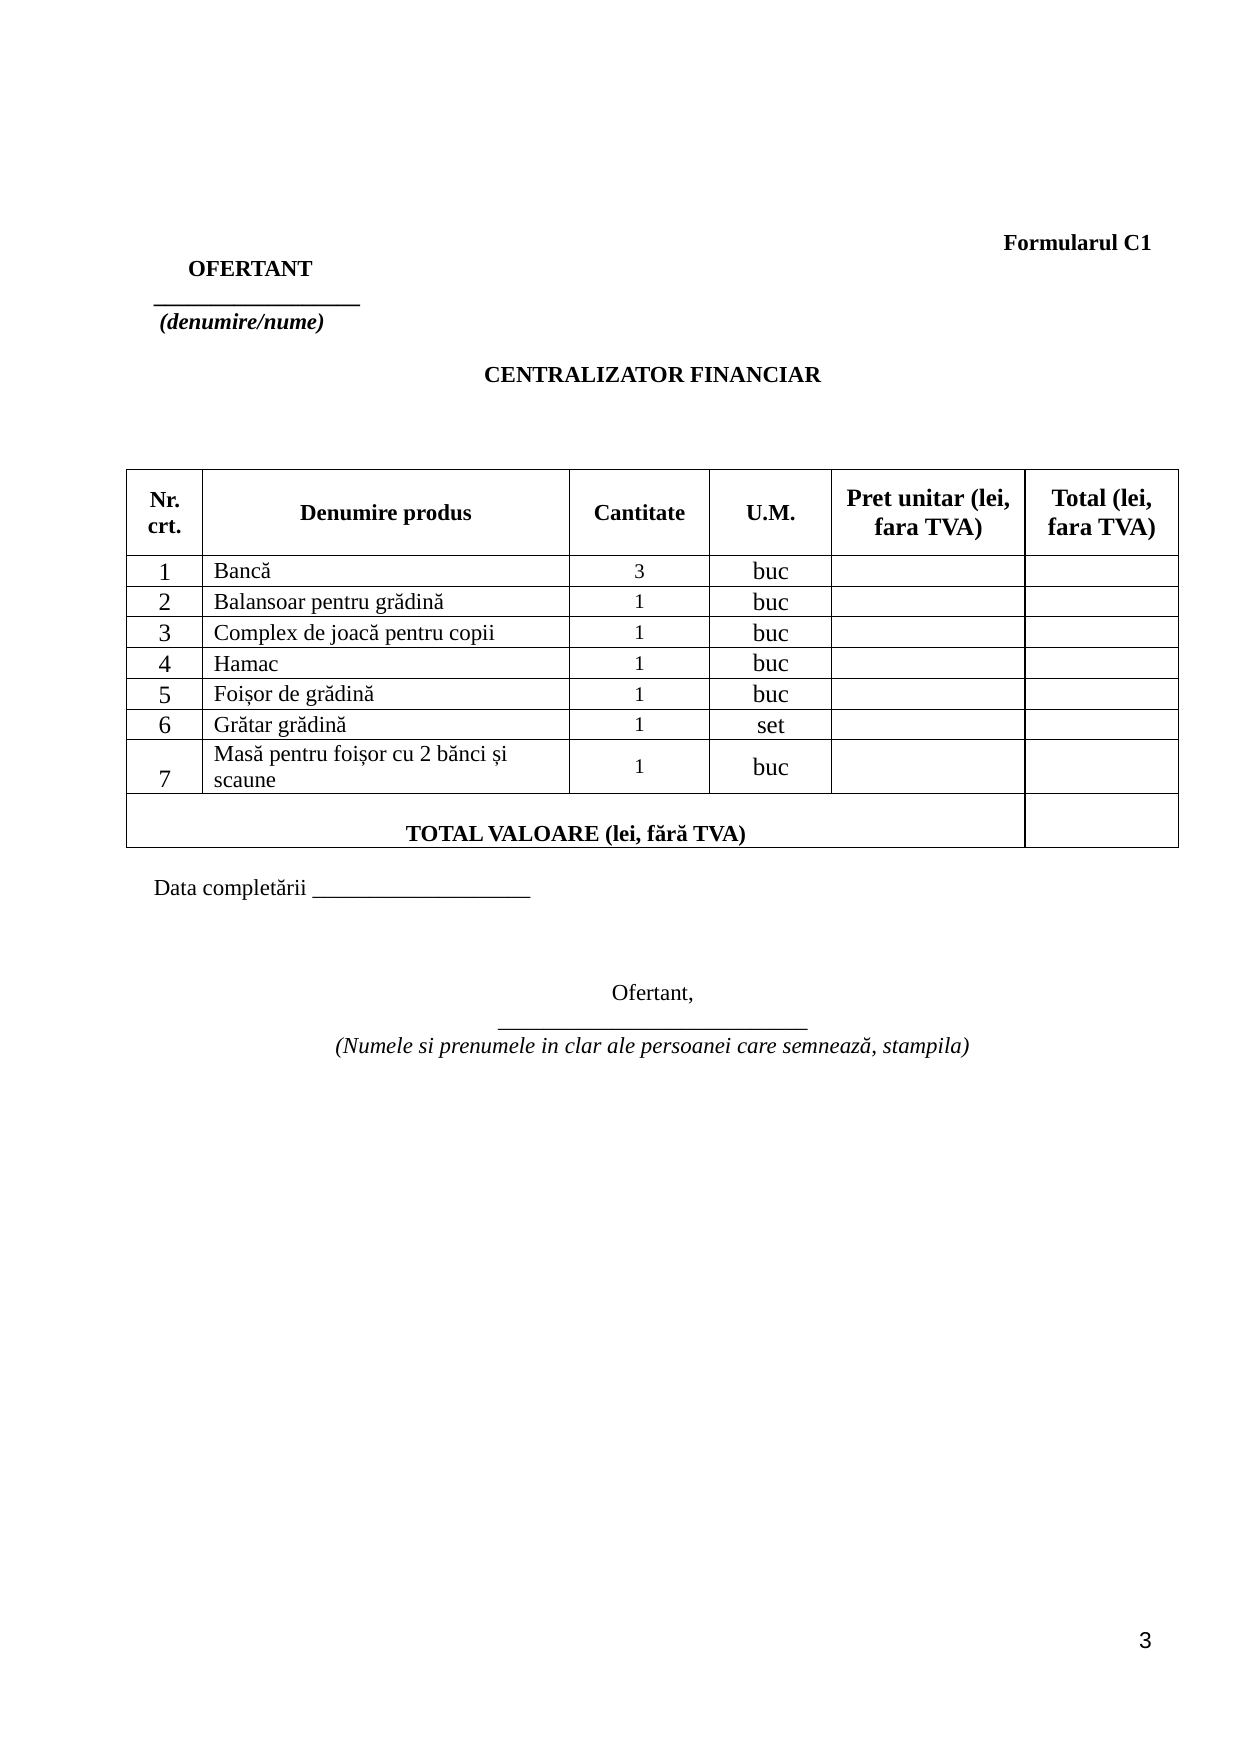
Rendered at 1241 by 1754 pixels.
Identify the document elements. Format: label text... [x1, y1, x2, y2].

text (denumire/nume) [153, 308, 1152, 334]
table_cell Hamac [203, 648, 569, 678]
table_cell [1026, 794, 1178, 847]
table_header Cantitate [570, 470, 709, 555]
table_cell [832, 587, 1024, 616]
table_cell [1026, 617, 1178, 647]
table_cell 1 [570, 587, 709, 616]
table_cell 1 [570, 740, 709, 793]
table_cell 7 [127, 740, 202, 793]
table_cell [1026, 740, 1178, 793]
table_header Denumire produs [203, 470, 569, 555]
table_header Nr. crt. [127, 470, 202, 555]
table_cell Foișor de grădină [203, 679, 569, 708]
table_header Pret unitar (lei, fara TVA) [832, 470, 1024, 555]
table_cell buc [710, 648, 831, 678]
table_cell set [710, 710, 831, 739]
table_cell 6 [127, 710, 202, 739]
table_cell [832, 556, 1024, 586]
table_cell [1026, 556, 1178, 586]
table_cell [1026, 648, 1178, 678]
table_cell [832, 740, 1024, 793]
table_cell [832, 648, 1024, 678]
table_cell buc [710, 617, 831, 647]
table_cell 4 [127, 648, 202, 678]
text Formularul C1 [153, 229, 1152, 255]
text __________________ [153, 282, 1152, 308]
table_header Total (lei, fara TVA) [1026, 470, 1178, 555]
table_cell Complex de joacă pentru copii [203, 617, 569, 647]
table_cell Balansoar pentru grădină [203, 587, 569, 616]
table_cell Masă pentru foișor cu 2 bănci și scaune [203, 740, 569, 793]
table_cell buc [710, 679, 831, 708]
table_cell [832, 617, 1024, 647]
table_cell Bancă [203, 556, 569, 586]
table_cell buc [710, 587, 831, 616]
table_cell TOTAL VALOARE (lei, fără TVA) [127, 794, 1024, 847]
table_cell 1 [570, 679, 709, 708]
text (Numele si prenumele in clar ale persoanei care semnează, stampila) [153, 1032, 1152, 1058]
table_cell [832, 710, 1024, 739]
text Data completării ___________________ [153, 874, 1152, 900]
text OFERTANT [153, 255, 1152, 282]
table_cell [832, 679, 1024, 708]
table_cell 5 [127, 679, 202, 708]
table_cell buc [710, 556, 831, 586]
table_cell buc [710, 740, 831, 793]
table_cell 1 [570, 648, 709, 678]
table_cell 3 [570, 556, 709, 586]
table_cell 3 [127, 617, 202, 647]
table_cell [1026, 710, 1178, 739]
table_cell Grătar grădină [203, 710, 569, 739]
table_header U.M. [710, 470, 831, 555]
table_cell 1 [570, 710, 709, 739]
table_cell 2 [127, 587, 202, 616]
table_cell 1 [127, 556, 202, 586]
text Ofertant, [153, 979, 1152, 1006]
text ___________________________ [153, 1006, 1152, 1032]
table_cell [1026, 679, 1178, 708]
table_cell [1026, 587, 1178, 616]
table_cell 1 [570, 617, 709, 647]
text CENTRALIZATOR FINANCIAR [153, 361, 1152, 387]
